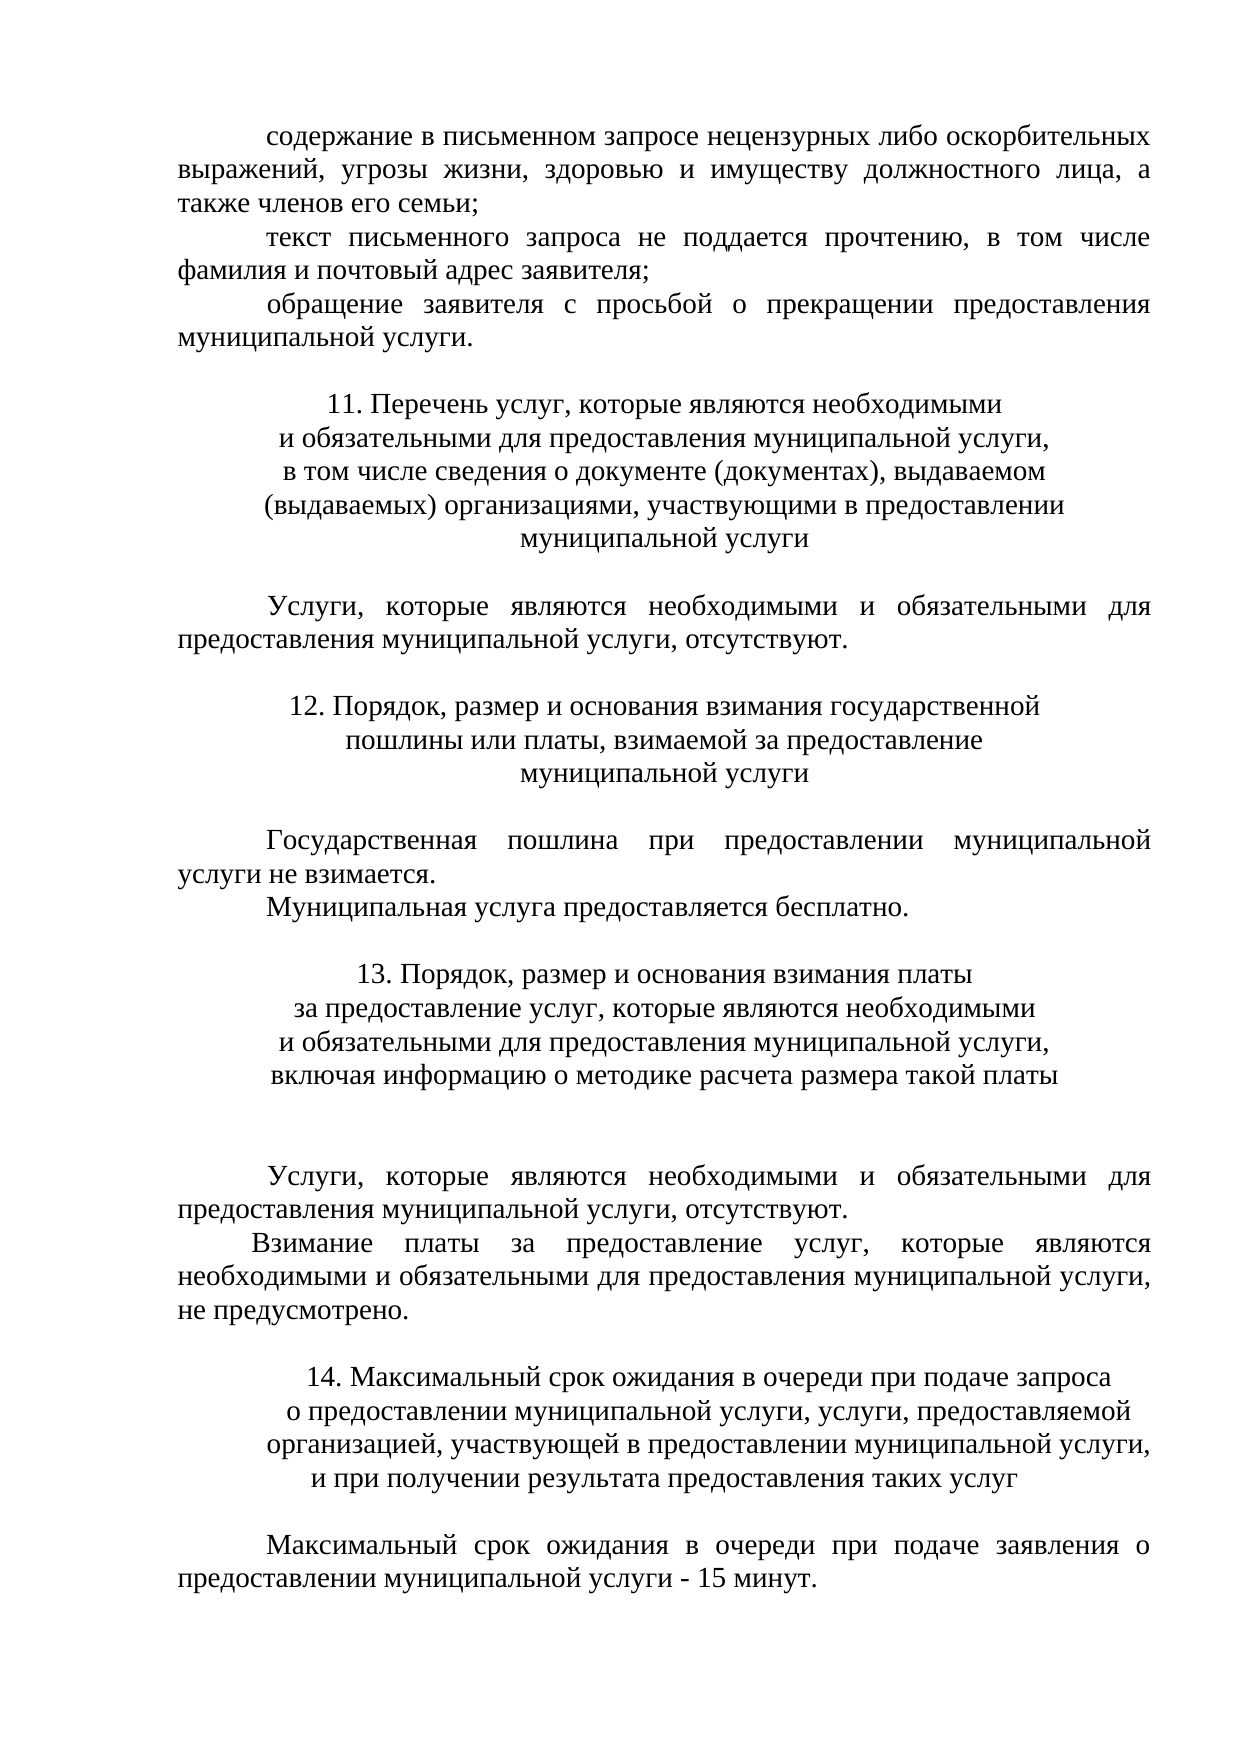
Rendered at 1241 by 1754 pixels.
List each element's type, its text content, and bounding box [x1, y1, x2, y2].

text 14. Максимальный срок ожидания в очереди при подаче запроса [177, 1359, 1152, 1393]
text муниципальной услуги [177, 521, 1152, 554]
text Государственная пошлина при предоставлении муниципальной услуги не взимается. [177, 822, 1152, 889]
text за предоставление услуг, которые являются необходимыми [177, 990, 1152, 1024]
text в том числе сведения о документе (документах), выдаваемом [177, 453, 1152, 487]
text и обязательными для предоставления муниципальной услуги, [177, 1024, 1152, 1057]
text организацией, участвующей в предоставлении муниципальной услуги, и при получении результата предоставления таких услуг [177, 1426, 1152, 1493]
text Максимальный срок ожидания в очереди при подаче заявления о предоставлении муниципальной услуги - 15 минут. [177, 1527, 1152, 1594]
text 12. Порядок, размер и основания взимания государственной [177, 688, 1152, 722]
text муниципальной услуги [177, 755, 1152, 789]
text и обязательными для предоставления муниципальной услуги, [177, 420, 1152, 453]
text обращение заявителя с просьбой о прекращении предоставления муниципальной услуги. [177, 286, 1152, 353]
text текст письменного запроса не поддается прочтению, в том числе фамилия и почтовый адрес заявителя; [177, 219, 1152, 286]
text 11. Перечень услуг, которые являются необходимыми [177, 386, 1152, 420]
text содержание в письменном запросе нецензурных либо оскорбительных выражений, угрозы жизни, здоровью и имуществу должностного лица, а также членов его семьи; [177, 118, 1152, 219]
text Муниципальная услуга предоставляется бесплатно. [177, 889, 1152, 923]
text 13. Порядок, размер и основания взимания платы [177, 957, 1152, 990]
text Взимание платы за предоставление услуг, которые являются необходимыми и обязательными для предоставления муниципальной услуги, не предусмотрено. [177, 1225, 1152, 1326]
text о предоставлении муниципальной услуги, услуги, предоставляемой [177, 1393, 1152, 1426]
text (выдаваемых) организациями, участвующими в предоставлении [177, 487, 1152, 521]
text включая информацию о методике расчета размера такой платы [177, 1057, 1152, 1091]
text Услуги, которые являются необходимыми и обязательными для предоставления муниципальной услуги, отсутствуют. [177, 588, 1152, 655]
text пошлины или платы, взимаемой за предоставление [177, 722, 1152, 755]
text Услуги, которые являются необходимыми и обязательными для предоставления муниципальной услуги, отсутствуют. [177, 1158, 1152, 1225]
